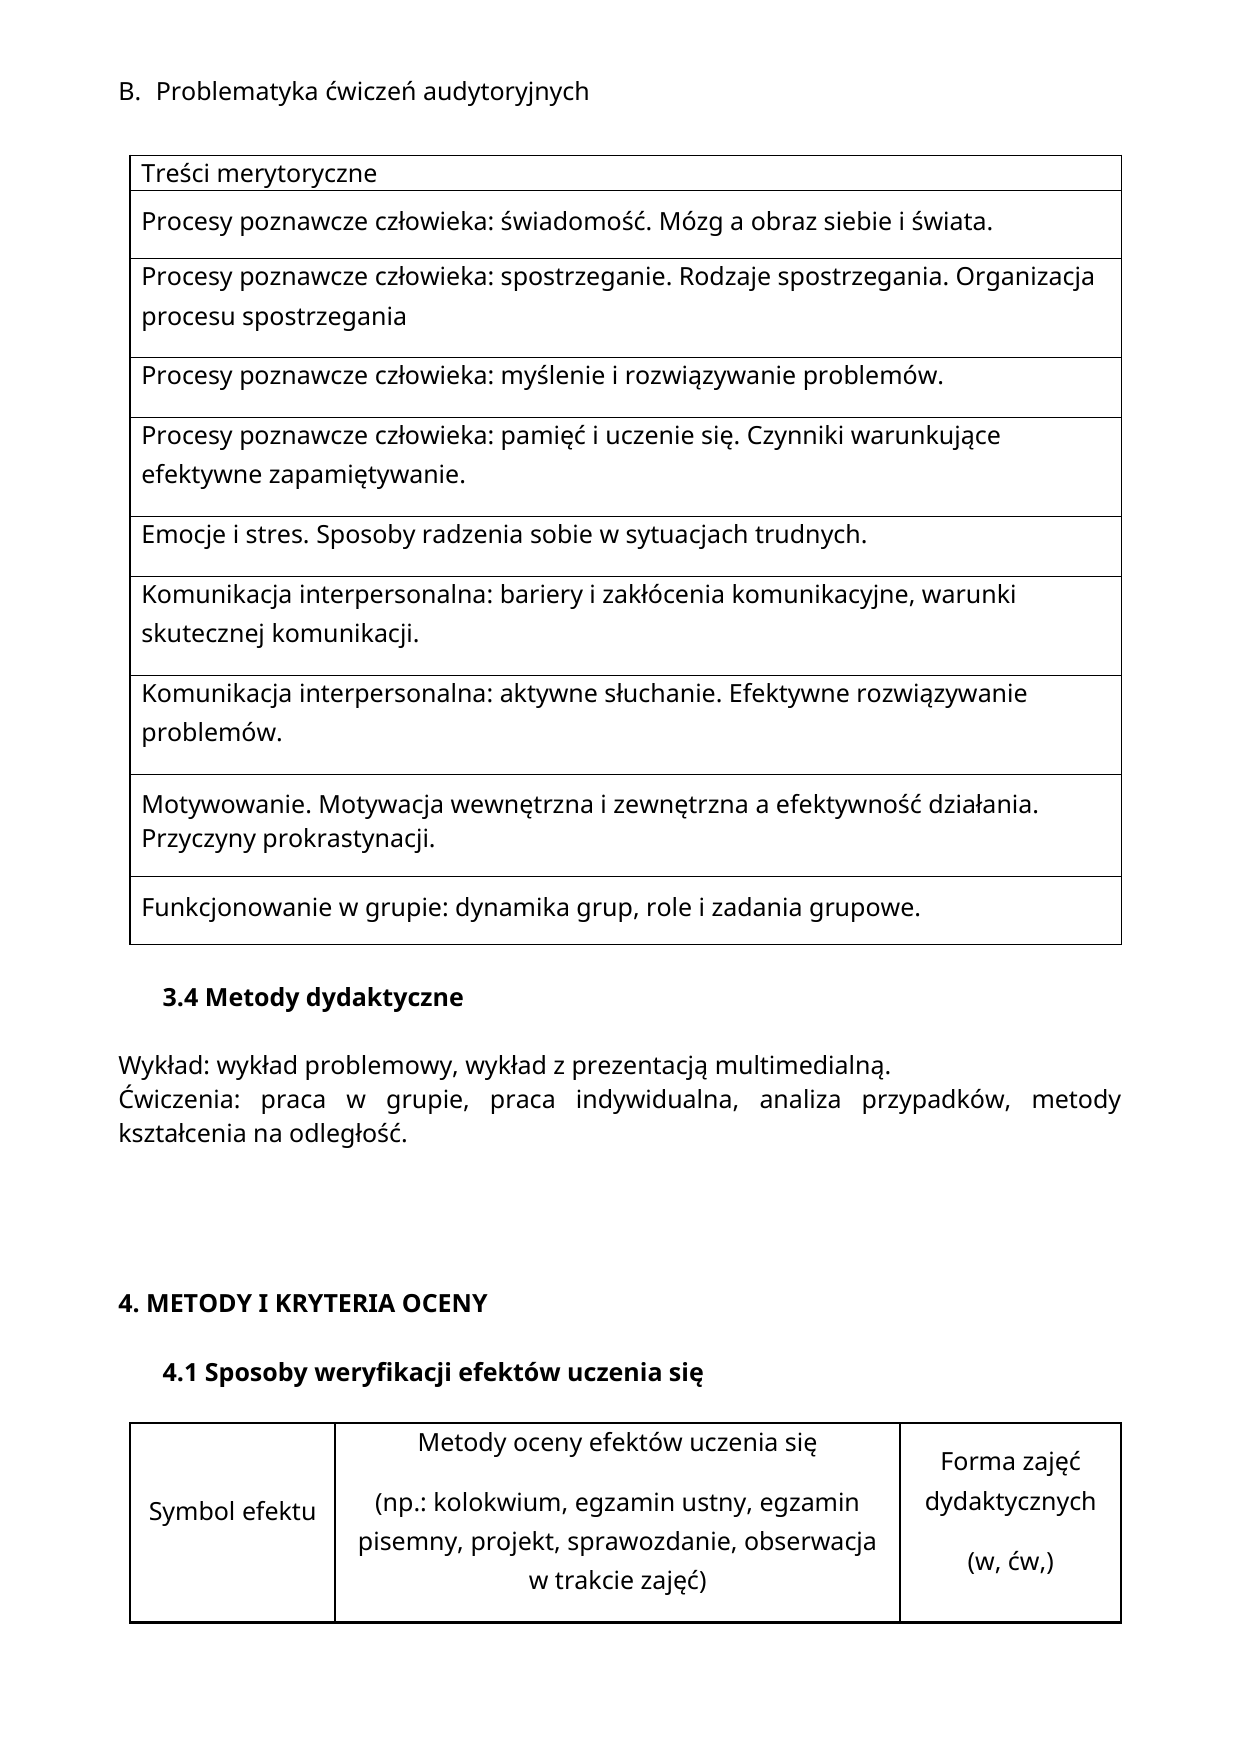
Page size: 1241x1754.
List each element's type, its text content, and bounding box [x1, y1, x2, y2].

list Problematyka ćwiczeń audytoryjnych [118, 74, 1122, 108]
table_cell Komunikacja interpersonalna: aktywne słuchanie. Efektywne rozwiązywanie problemów. [131, 676, 1121, 773]
table_cell Emocje i stres. Sposoby radzenia sobie w sytuacjach trudnych. [131, 517, 1121, 576]
table_header Metody oceny efektów uczenia się (np.: kolokwium, egzamin ustny, egzamin pisemny, projekt, sprawozdanie, obserwacja w trakcie zajęć) [336, 1424, 899, 1621]
table_cell Komunikacja interpersonalna: bariery i zakłócenia komunikacyjne, warunki skutecznej komunikacji. [131, 577, 1121, 674]
table_cell Procesy poznawcze człowieka: pamięć i uczenie się. Czynniki warunkujące efektywne zapamiętywanie. [131, 418, 1121, 516]
text Wykład: wykład problemowy, wykład z prezentacją multimedialną. [118, 1048, 1122, 1082]
table_header Forma zajęć dydaktycznych (w, ćw,) [901, 1424, 1120, 1621]
table_cell Motywowanie. Motywacja wewnętrzna i zewnętrzna a efektywność działania. Przyczyny prokrastynacji. [131, 775, 1121, 876]
table_header Symbol efektu [131, 1424, 334, 1621]
table_cell Procesy poznawcze człowieka: świadomość. Mózg a obraz siebie i świata. [131, 191, 1121, 258]
text 3.4 Metody dydaktyczne [162, 979, 1122, 1013]
table_header Treści merytoryczne [131, 156, 1121, 189]
table_cell Procesy poznawcze człowieka: myślenie i rozwiązywanie problemów. [131, 358, 1121, 417]
table_cell Funkcjonowanie w grupie: dynamika grup, role i zadania grupowe. [131, 877, 1121, 944]
table_cell Procesy poznawcze człowieka: spostrzeganie. Rodzaje spostrzegania. Organizacja procesu spostrzegania [131, 259, 1121, 357]
text 4. METODY I KRYTERIA OCENY [118, 1286, 1122, 1320]
text Ćwiczenia: praca w grupie, praca indywidualna, analiza przypadków, metody kształcenia na odległość. [118, 1082, 1122, 1150]
text 4.1 Sposoby weryfikacji efektów uczenia się [162, 1354, 1122, 1388]
